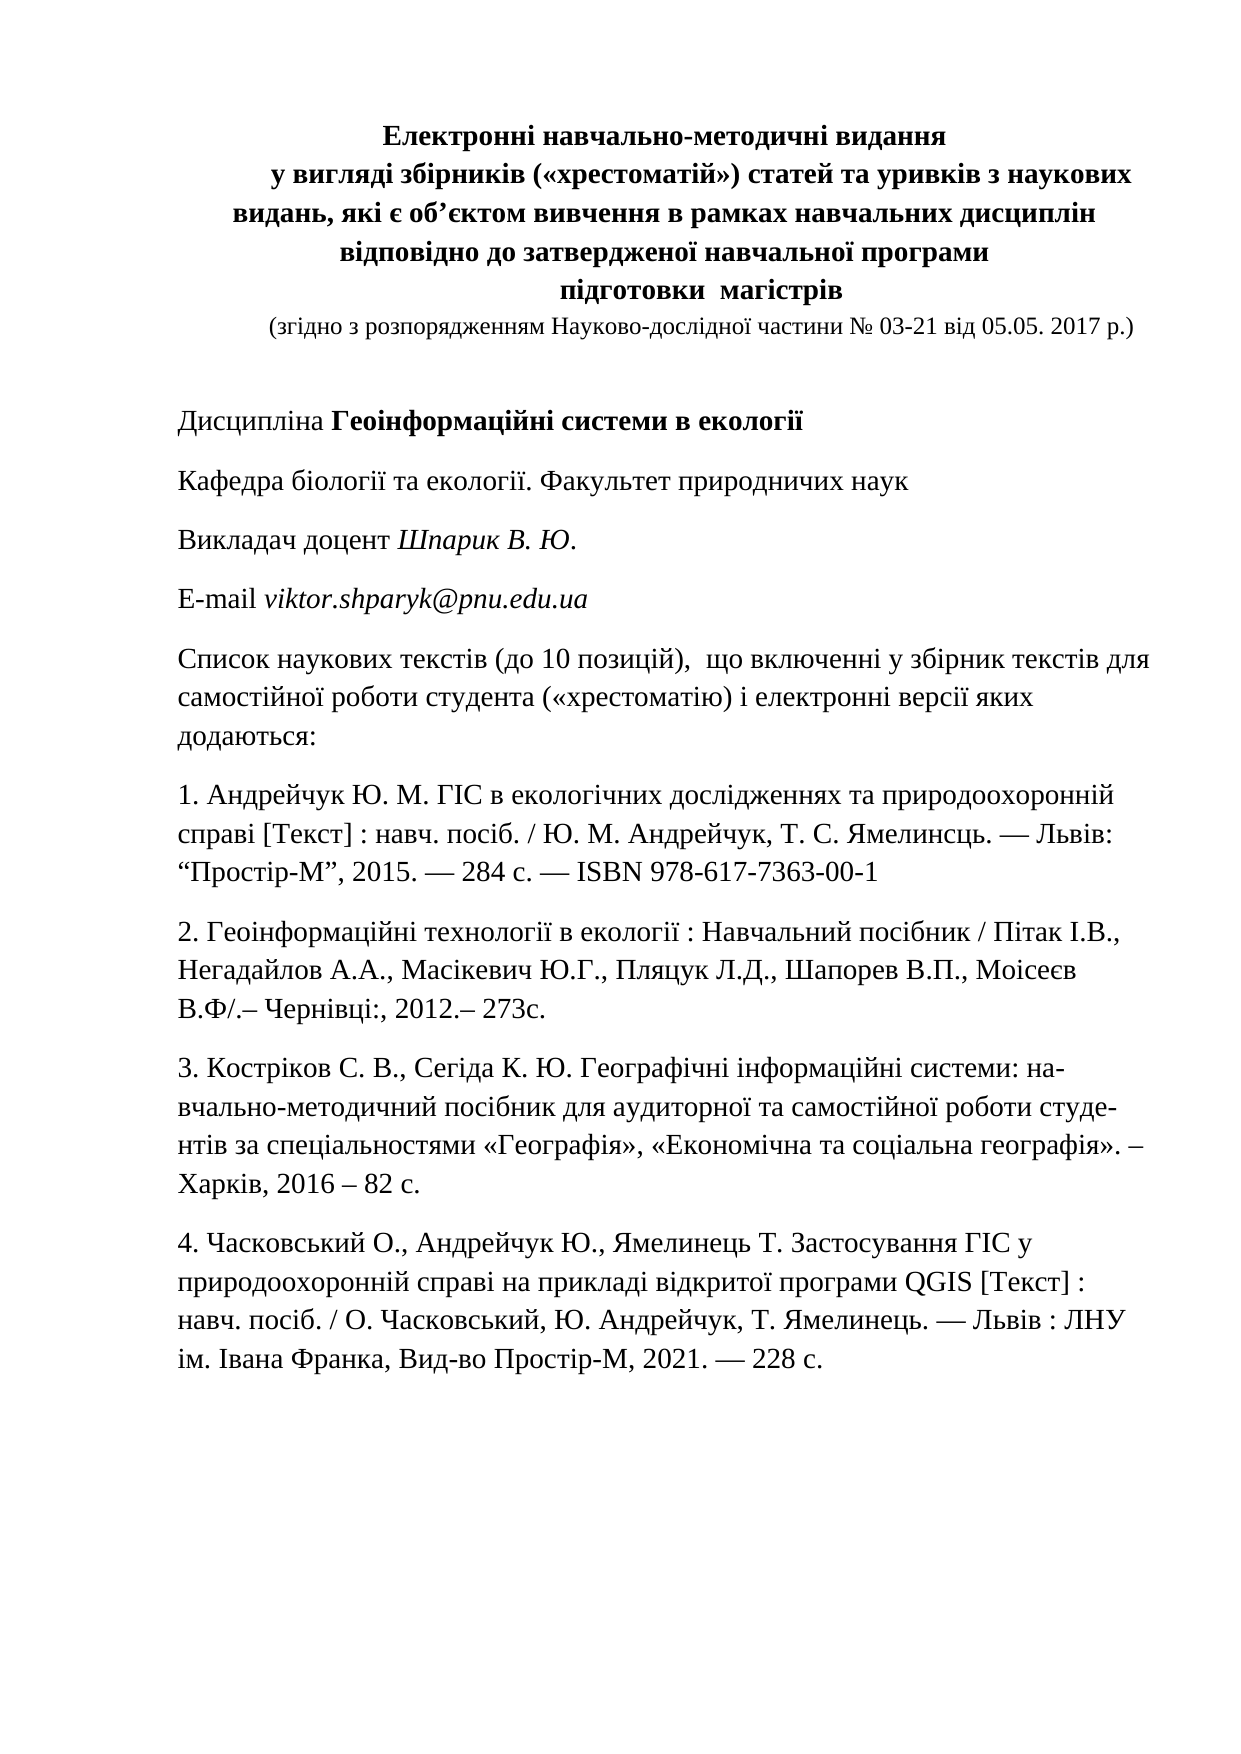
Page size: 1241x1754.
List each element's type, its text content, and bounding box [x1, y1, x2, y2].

text підготовки магістрів [177, 272, 1152, 306]
text E-mail viktor.shparyk@pnu.edu.ua [177, 581, 1152, 615]
text Дисципліна Геоінформаційні системи в екології [177, 403, 1152, 437]
text 1. Андрейчук Ю. М. ГІС в екологічних дослідженнях та природоохоронній справі [Текст] : навч. посіб. / Ю. М. Андрейчук, Т. С. Ямелинсць. — Львів: “Простір-М”, 2015. — 284 с. — ISBN 978-617-7363-00-1 [177, 777, 1152, 888]
text 3. Костріков С. В., Сегіда К. Ю. Географічні інформаційні системи: на-вчально-методичний посібник для аудиторної та самостійної роботи студе-нтів за спеціальностями «Географія», «Економічна та соціальна географія». – Харків, 2016 – 82 с. [177, 1050, 1152, 1199]
text Викладач доцент Шпарик В. Ю. [177, 522, 1152, 556]
text Список наукових текстів (до 10 позицій), що включенні у збірник текстів для самостійної роботи студента («хрестоматію) і електронні версії яких додаються: [177, 641, 1152, 751]
text 2. Геоінформаційні технології в екології : Навчальний посібник / Пітак І.В., Негадайлов А.А., Масікевич Ю.Г., Пляцук Л.Д., Шапорев В.П., Моісеєв В.Ф/.– Чернівці:, 2012.– 273с. [177, 914, 1152, 1024]
text у вигляді збірників («хрестоматій») статей та уривків з наукових видань, які є об’єктом вивчення в рамках навчальних дисциплін відповідно до затвердженої навчальної програми [177, 157, 1152, 267]
text 4. Часковський О., Андрейчук Ю., Ямелинець Т. Застосування ГІС у природоохоронній справі на прикладі відкритої програми QGIS [Текст] : навч. посіб. / О. Часковський, Ю. Андрейчук, Т. Ямелинець. — Львів : ЛНУ ім. Івана Франка, Вид-во Простір-М, 2021. — 228 с. [177, 1225, 1152, 1374]
text Електронні навчально-методичні видання [177, 118, 1152, 152]
text Кафедра біології та екології. Факультет природничих наук [177, 463, 1152, 496]
text (згідно з розпорядженням Науково-дослідної частини № 03-21 від 05.05. 2017 р.) [177, 311, 1152, 339]
